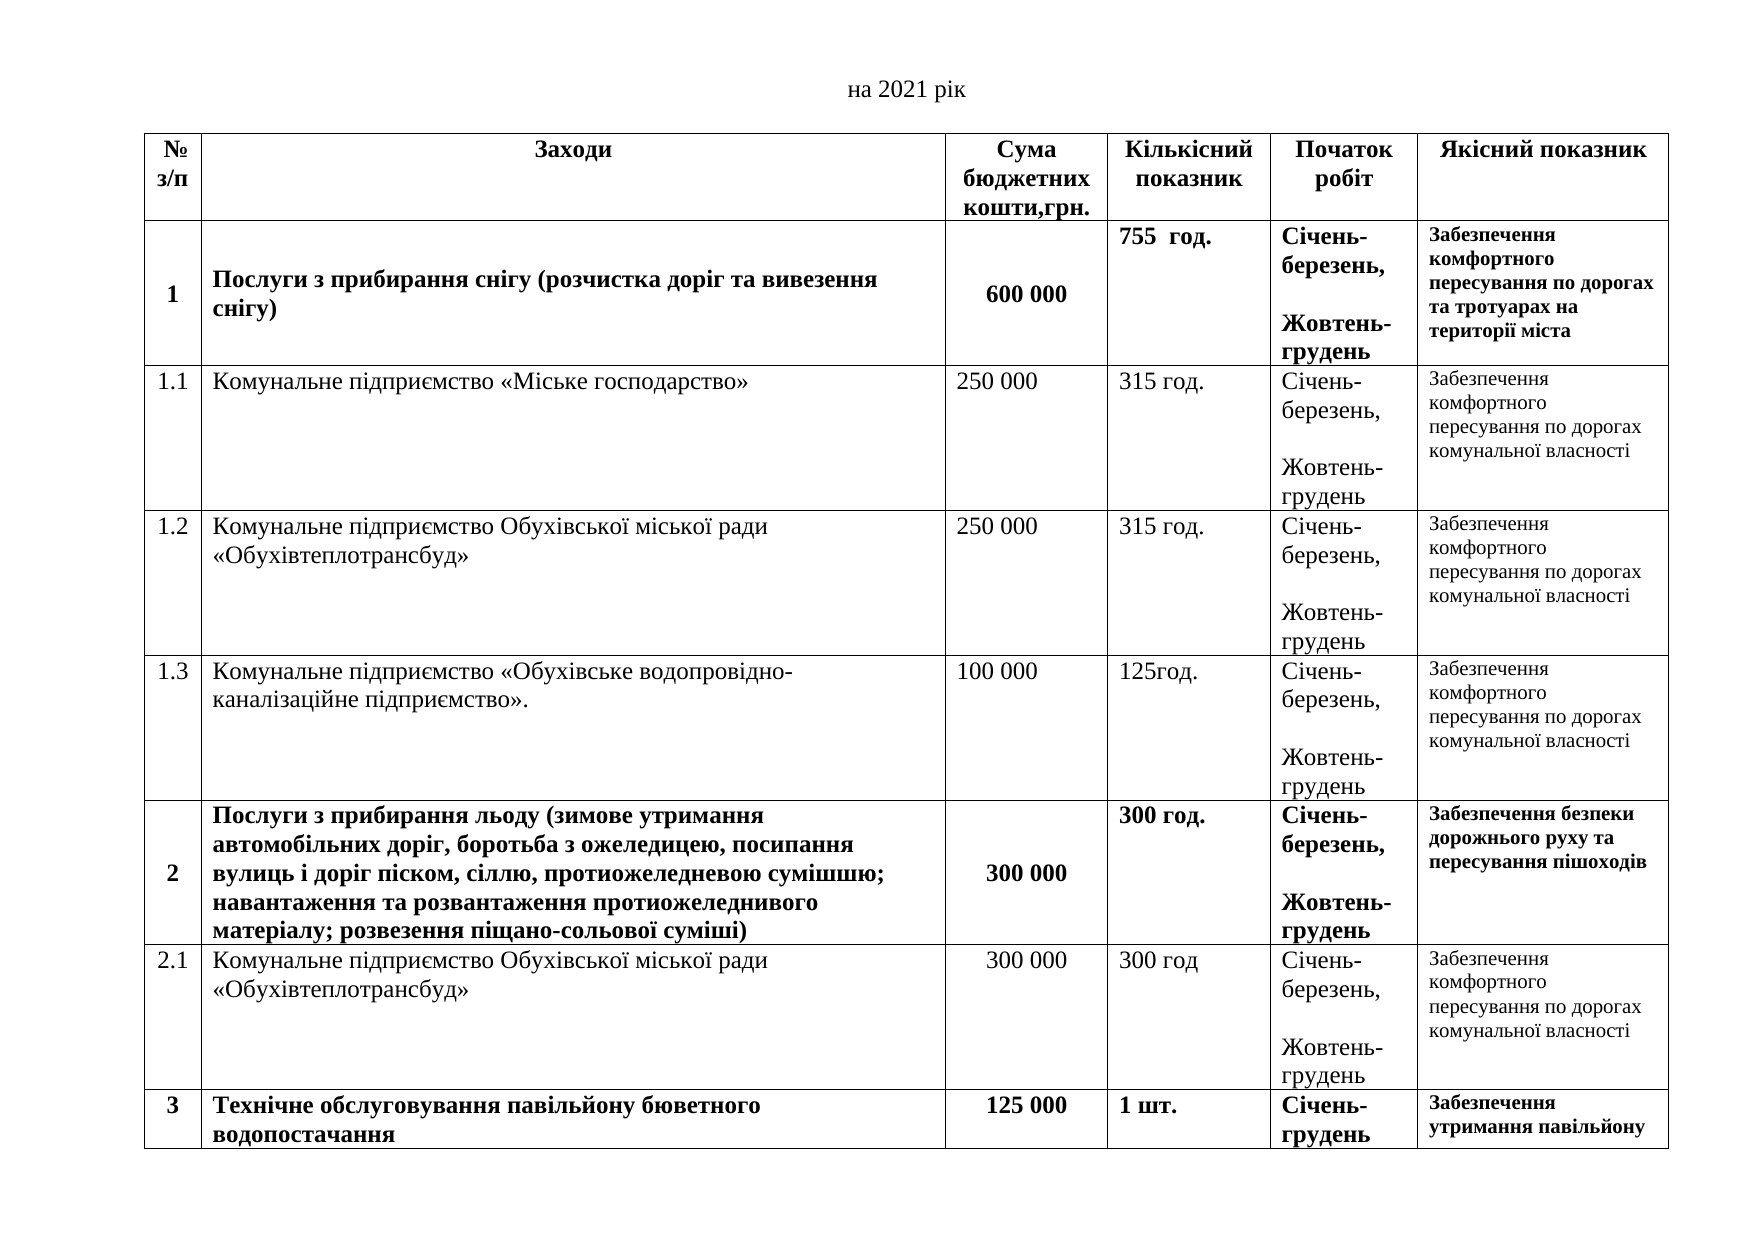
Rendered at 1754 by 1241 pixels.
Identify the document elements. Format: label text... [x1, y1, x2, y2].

table_cell 100 000 [946, 656, 1107, 799]
table_header Заходи [202, 134, 945, 220]
table_cell 300 год. [1108, 801, 1270, 944]
table_header Кількісний показник [1108, 134, 1270, 220]
table_cell 755 год. [1108, 221, 1270, 365]
table_cell 300 000 [946, 801, 1107, 944]
table_cell 1 [145, 221, 201, 365]
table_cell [1418, 1090, 1668, 1148]
table_cell Січень-березень, Жовтень-грудень [1271, 656, 1417, 799]
table_cell Січень-березень, Жовтень-грудень [1271, 801, 1417, 944]
table_cell Січень-березень, Жовтень-грудень [1271, 511, 1417, 655]
table_cell 125 000 [946, 1090, 1107, 1148]
table_cell 1 шт. [1108, 1090, 1270, 1148]
table_cell 315 год. [1108, 511, 1270, 655]
table_cell Забезпечення комфортного пересування по дорогах комунальної власності [1418, 656, 1668, 799]
table_cell Січень-грудень [1271, 1090, 1417, 1148]
table_cell 250 000 [946, 511, 1107, 655]
table_cell 3 [145, 1090, 201, 1148]
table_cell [202, 1090, 945, 1148]
table_cell Січень-березень, Жовтень-грудень [1271, 945, 1417, 1089]
table_cell Комунальне підприємство Обухівської міської ради «Обухівтеплотрансбуд» [202, 945, 945, 1089]
table_cell 315 год. [1108, 366, 1270, 510]
table_cell 300 год [1108, 945, 1270, 1089]
table_cell 1.2 [145, 511, 201, 655]
table_cell 1.1 [145, 366, 201, 510]
table_cell Комунальне підприємство Обухівської міської ради «Обухівтеплотрансбуд» [202, 511, 945, 655]
table_header Якісний показник [1418, 134, 1668, 220]
table_cell 2.1 [145, 945, 201, 1089]
table_cell Забезпечення безпеки дорожнього руху та пересування пішоходів [1418, 801, 1668, 944]
table_cell 300 000 [946, 945, 1107, 1089]
table_cell Послуги з прибирання льоду (зимове утримання автомобільних доріг, боротьба з ожеледицею, посипання вулиць і доріг піском, сіллю, протиожеледневою сумішшю; навантаження та розвантаження протиожеледнивого матеріалу; розвезення піщано-сольової суміші) [202, 801, 945, 944]
table_cell Забезпечення комфортного пересування по дорогах комунальної власності [1418, 366, 1668, 510]
table_cell Забезпечення комфортного пересування по дорогах та тротуарах на території міста [1418, 221, 1668, 365]
table_cell 600 000 [946, 221, 1107, 365]
table_cell Комунальне підприємство «Міське господарство» [202, 366, 945, 510]
table_cell Забезпечення комфортного пересування по дорогах комунальної власності [1418, 945, 1668, 1089]
table_cell 1.3 [145, 656, 201, 799]
table_header № з/п [145, 134, 201, 220]
table_cell Забезпечення комфортного пересування по дорогах комунальної власності [1418, 511, 1668, 655]
table_cell 125год. [1108, 656, 1270, 799]
table_cell Січень-березень, Жовтень-грудень [1271, 221, 1417, 365]
table_cell 2 [145, 801, 201, 944]
text на 2021 рік [118, 74, 1695, 103]
table_cell Січень-березень, Жовтень-грудень [1271, 366, 1417, 510]
table_cell Послуги з прибирання снігу (розчистка доріг та вивезення снігу) [202, 221, 945, 365]
table_header Сума бюджетних кошти,грн. [946, 134, 1107, 220]
table_header Початок робіт [1271, 134, 1417, 220]
table_cell 250 000 [946, 366, 1107, 510]
table_cell Комунальне підприємство «Обухівське водопровідно-каналізаційне підприємство». [202, 656, 945, 799]
